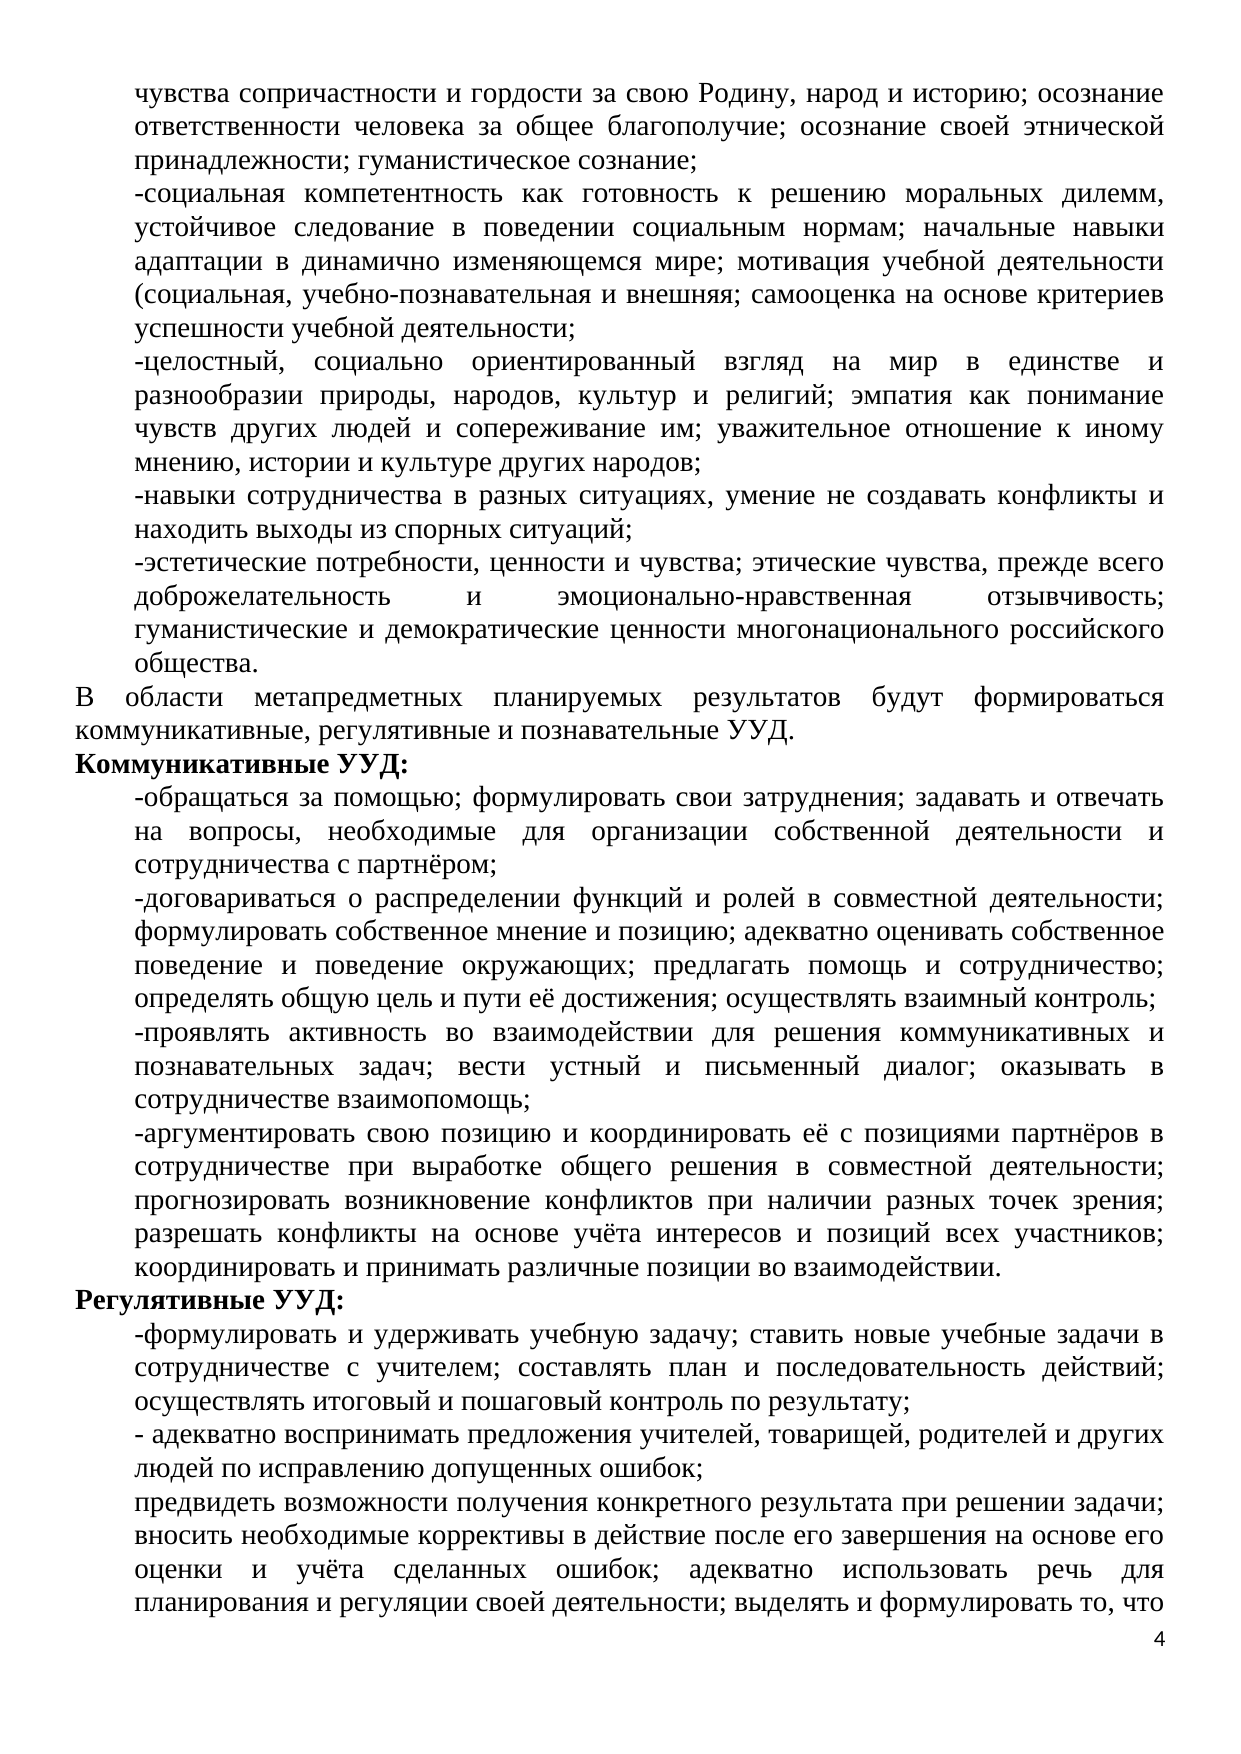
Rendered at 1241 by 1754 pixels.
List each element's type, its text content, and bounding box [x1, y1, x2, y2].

text -аргументировать свою позицию и координировать её с позициями партнёров в сотрудничестве при выработке общего решения в совместной деятельности; прогнозировать возникновение конфликтов при наличии разных точек зрения; разрешать конфликты на основе учёта интересов и позиций всех участников; координировать и принимать различные позиции во взаимодействии. [134, 1115, 1165, 1282]
text -целостный, социально ориентированный взгляд на мир в единстве и разнообразии природы, народов, культур и религий; эмпатия как понимание чувств других людей и сопереживание им; уважительное отношение к иному мнению, истории и культуре других народов; [134, 343, 1165, 477]
text Регулятивные УУД: [75, 1282, 1165, 1316]
text -договариваться о распределении функций и ролей в совместной деятельности; формулировать собственное мнение и позицию; адекватно оценивать собственное поведение и поведение окружающих; предлагать помощь и сотрудничество; определять общую цель и пути её достижения; осуществлять взаимный контроль; [134, 880, 1165, 1014]
text В области метапредметных планируемых результатов будут формироваться коммуникативные, регулятивные и познавательные УУД. [75, 679, 1165, 746]
text -навыки сотрудничества в разных ситуациях, умение не создавать конфликты и находить выходы из спорных ситуаций; [134, 477, 1165, 544]
text -эстетические потребности, ценности и чувства; этические чувства, прежде всего доброжелательность и эмоционально-нравственная отзывчивость; гуманистические и демократические ценности многонационального российского общества. [134, 544, 1165, 679]
text - адекватно воспринимать предложения учителей, товарищей, родителей и других людей по исправлению допущенных ошибок; [134, 1417, 1165, 1484]
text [134, 1484, 1165, 1618]
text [134, 75, 1165, 176]
text -обращаться за помощью; формулировать свои затруднения; задавать и отвечать на вопросы, необходимые для организации собственной деятельности и сотрудничества с партнёром; [134, 779, 1165, 880]
text Коммуникативные УУД: [75, 746, 1165, 779]
text -формулировать и удерживать учебную задачу; ставить новые учебные задачи в сотрудничестве с учителем; составлять план и последовательность действий; осуществлять итоговый и пошаговый контроль по результату; [134, 1316, 1165, 1417]
text -социальная компетентность как готовность к решению моральных дилемм, устойчивое следование в поведении социальным нормам; начальные навыки адаптации в динамично изменяющемся мире; мотивация учебной деятельности (социальная, учебно-познавательная и внешняя; самооценка на основе критериев успешности учебной деятельности; [134, 176, 1165, 343]
text -проявлять активность во взаимодействии для решения коммуникативных и познавательных задач; вести устный и письменный диалог; оказывать в сотрудничестве взаимопомощь; [134, 1014, 1165, 1115]
